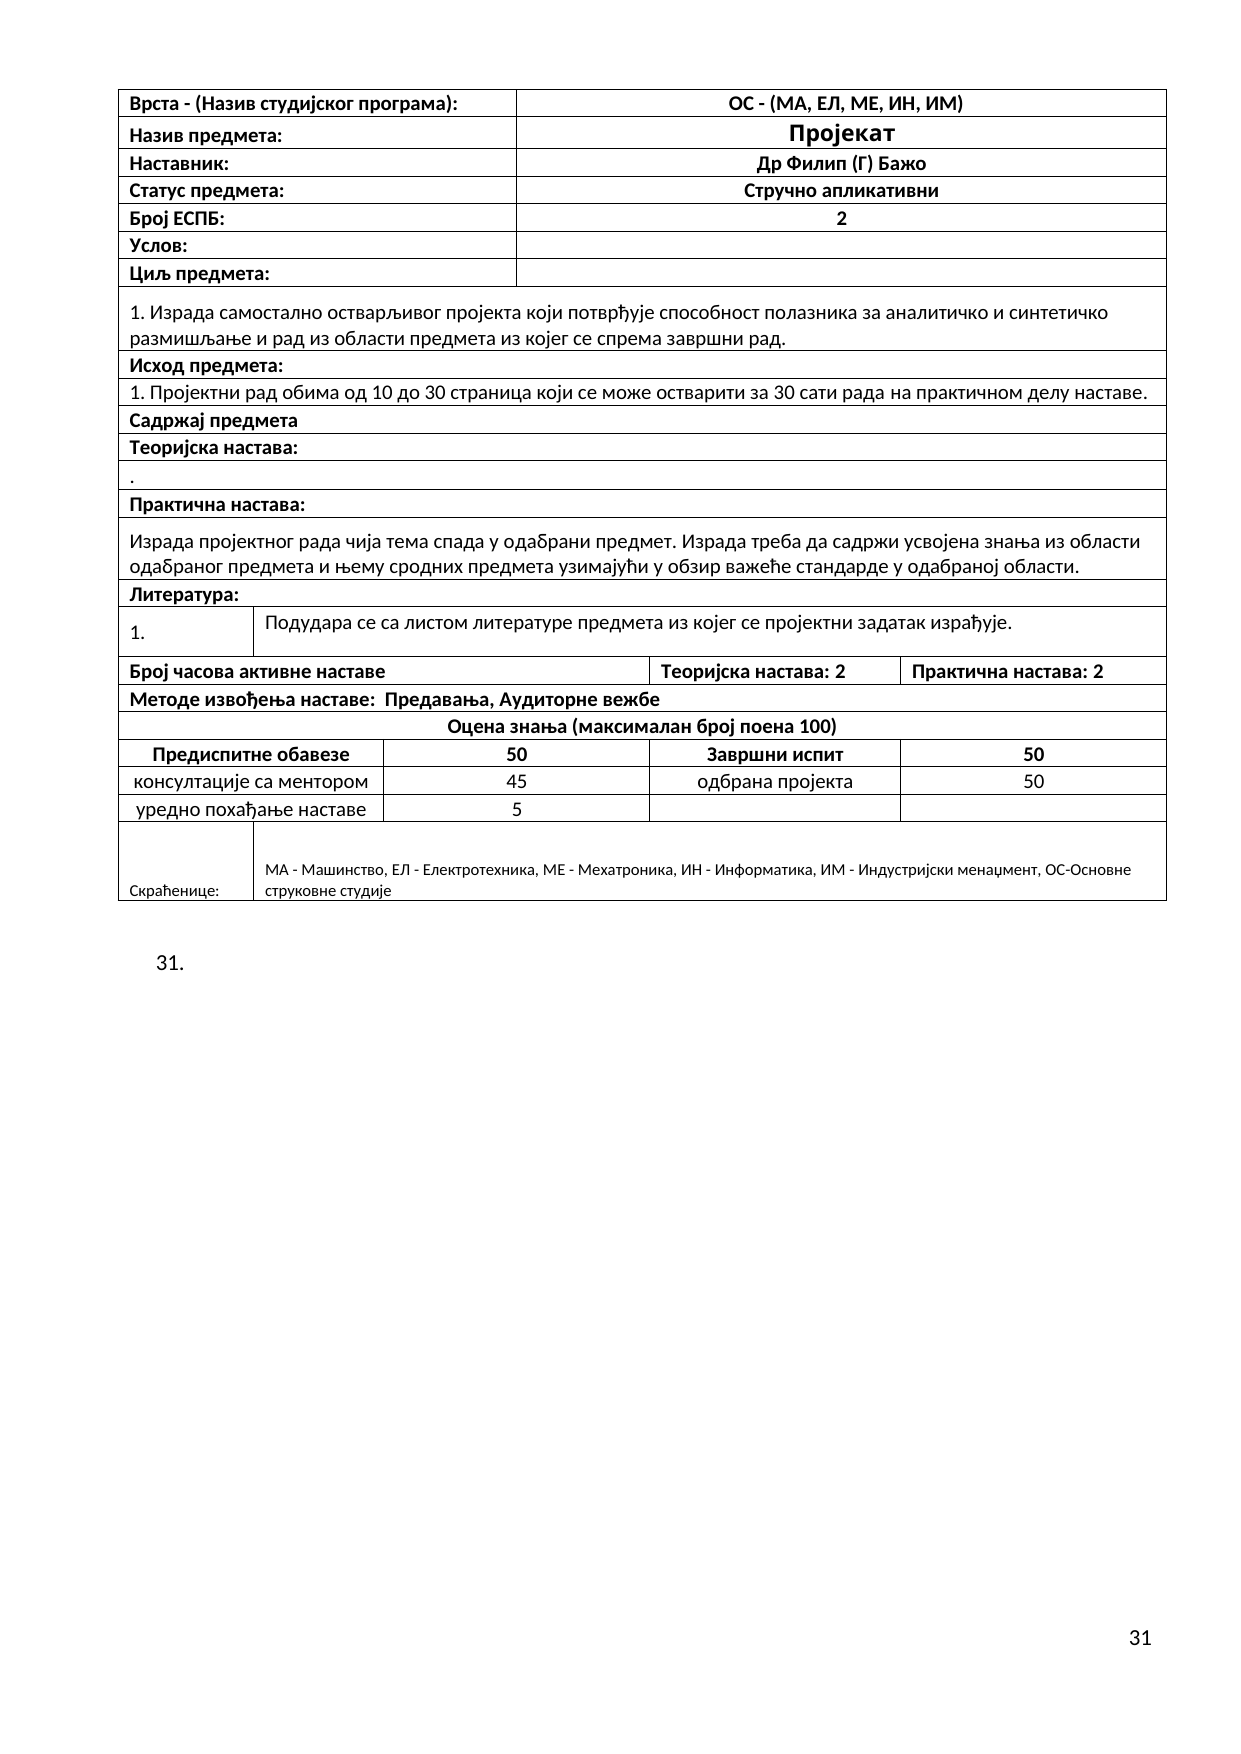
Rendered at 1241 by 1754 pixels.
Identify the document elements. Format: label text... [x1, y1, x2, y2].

table_cell 1. Пројектни рад обима од 10 до 30 страница који се може остварити за 30 сати рада на практичном делу наставе. [119, 379, 1166, 405]
table_cell Израда пројектног рада чија тема спада у oдабрани предмет. Израда треба да садржи усвојена знања из области одабраног предмета и њему сродних предмета узимајући у обзир важеће стандарде у одабраној области. [119, 518, 1166, 579]
table_cell [517, 232, 1166, 258]
table_cell [650, 795, 900, 821]
table_cell 5 [384, 795, 649, 821]
table_cell 1. Израда самостално остварљивог пројекта који потврђује способност полазника за аналитичко и синтетичко размишљање и рад из области предмета из којег се спрема завршни рад. [119, 287, 1166, 350]
table_cell Скраћенице: [119, 822, 253, 900]
table_cell уредно похађање наставе [119, 795, 383, 821]
table_cell Теоријска настава: [119, 434, 1166, 460]
table_cell Оцена знања (максималан број поена 100) [119, 712, 1166, 739]
table_cell Циљ предмета: [119, 259, 516, 286]
table_cell Др Филип (Г) Бажо [517, 149, 1166, 176]
table_cell Предиспитне обавезе [119, 740, 383, 766]
table_cell Литература: [119, 580, 1166, 606]
table_cell 1. [119, 607, 253, 656]
table_cell Наставник: [119, 149, 516, 176]
table_cell Стручно апликативни [517, 177, 1166, 203]
table_cell Број часова активне наставе [119, 657, 649, 684]
table_cell 50 [901, 767, 1166, 794]
table_cell Практична настава: 2 [901, 657, 1166, 684]
table_cell Статус предмета: [119, 177, 516, 203]
table_cell Методе извођења наставе: Предавања, Аудиторне вежбе [119, 685, 1166, 711]
table_cell Завршни испит [650, 740, 900, 766]
table_header ОС - (МА, ЕЛ, МЕ, ИН, ИМ) [517, 90, 1166, 116]
table_cell консултације са ментором [119, 767, 383, 794]
table_cell 45 [384, 767, 649, 794]
table_cell Подудара се са листом литературе предмета из којег се пројектни задатак израђује. [254, 607, 1166, 656]
table_cell 50 [384, 740, 649, 766]
table_cell [517, 259, 1166, 286]
table_cell Пројекат [517, 117, 1166, 148]
table_cell Услов: [119, 232, 516, 258]
table_cell МА - Машинство, ЕЛ - Електротехника, МЕ - Мехатроника, ИН - Информатика, ИМ - Индустријски менаџмент, ОС-Основне струковне студије [254, 822, 1166, 900]
table_cell Теоријска настава: 2 [650, 657, 900, 684]
table_cell [901, 795, 1166, 821]
table_cell . [119, 461, 1166, 489]
table_cell одбрана пројекта [650, 767, 900, 794]
table_cell Садржај предмета [119, 406, 1166, 432]
table_cell Назив предмета: [119, 117, 516, 148]
table_cell Практична настава: [119, 490, 1166, 517]
table_cell 2 [517, 204, 1166, 231]
table_cell Број ЕСПБ: [119, 204, 516, 231]
table_cell 50 [901, 740, 1166, 766]
table_header Врста - (Назив студијског програма): [119, 90, 516, 116]
table_cell Исход предмета: [119, 351, 1166, 378]
